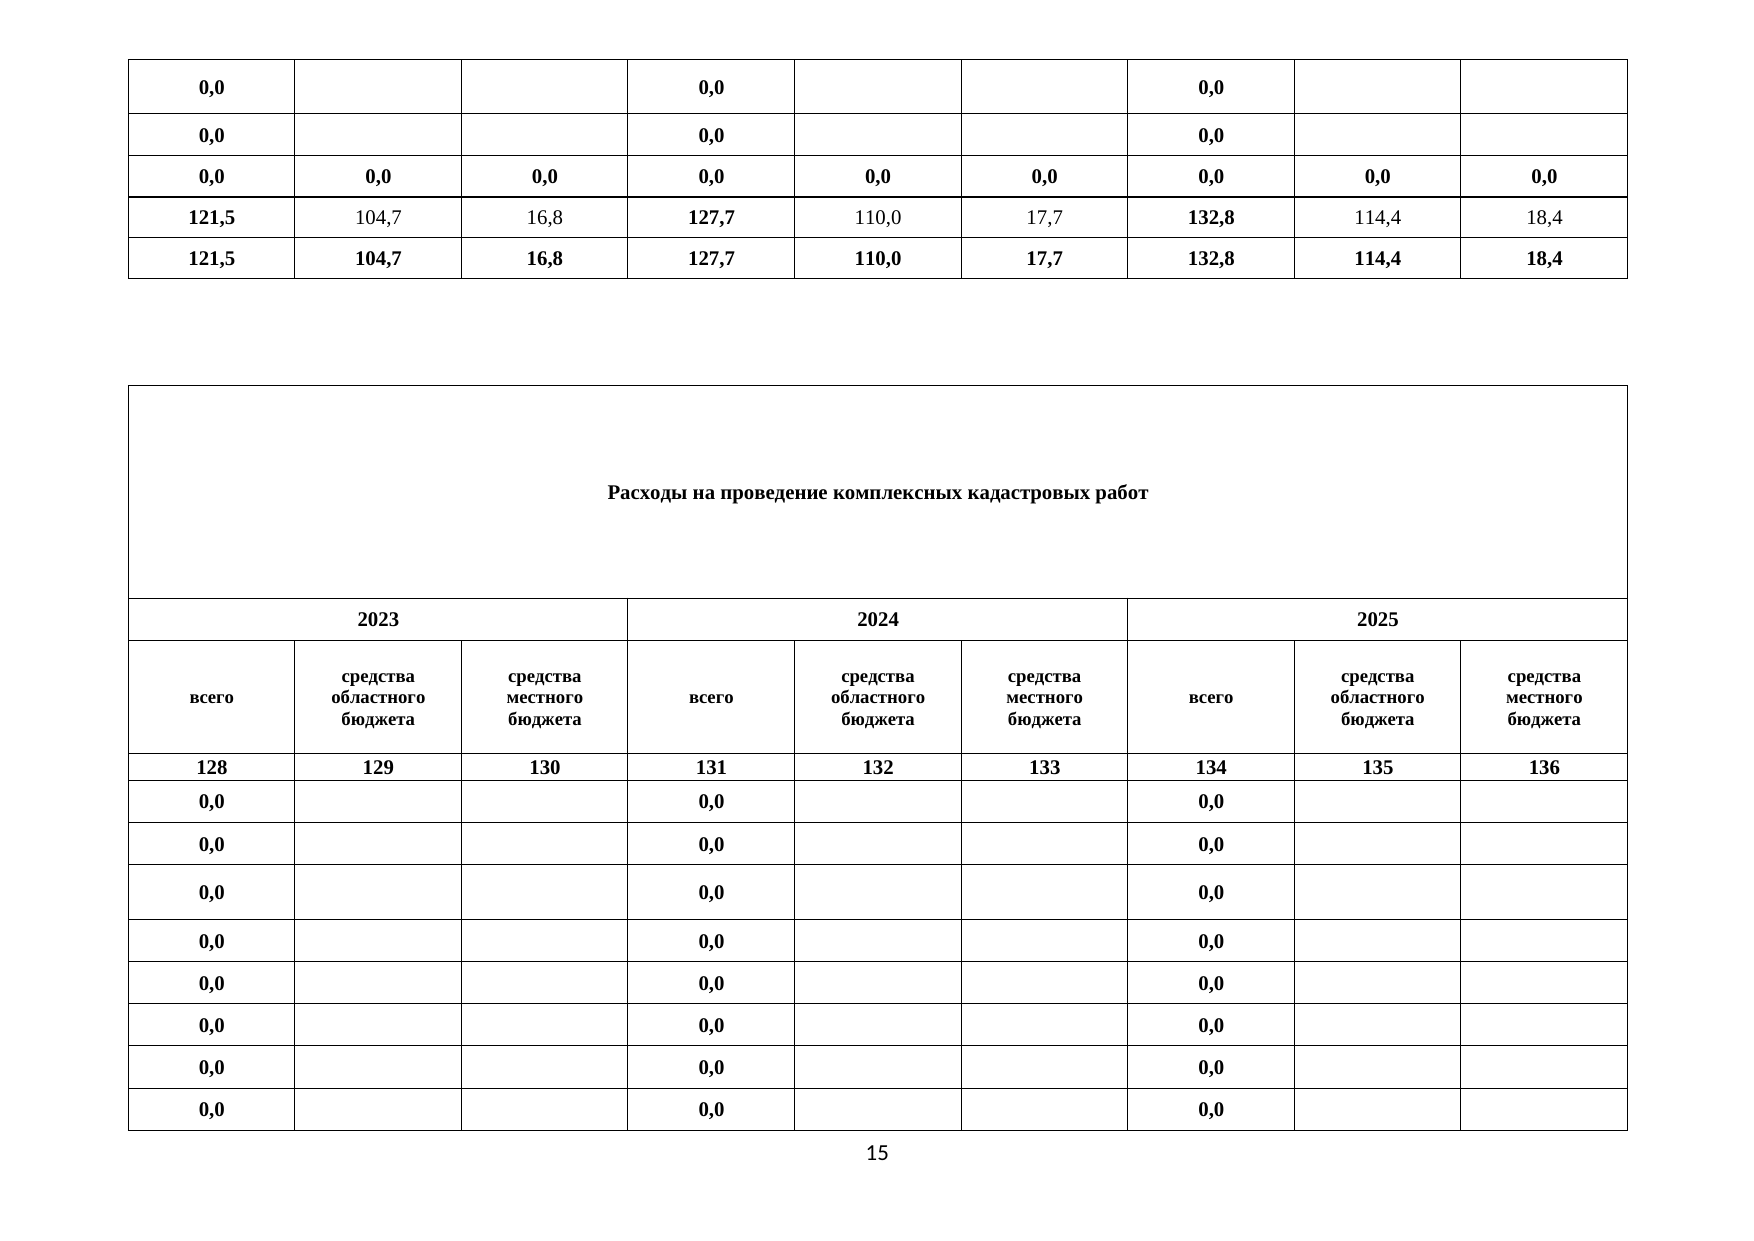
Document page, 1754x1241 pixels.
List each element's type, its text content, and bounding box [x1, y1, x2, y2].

table_cell 133 [962, 754, 1127, 780]
table_cell 0,0 [295, 156, 461, 196]
table_cell [795, 823, 961, 864]
table_cell 114,4 [1295, 198, 1460, 237]
table_cell средства местного бюджета [462, 641, 627, 753]
table_cell [1295, 865, 1460, 919]
table_cell [295, 1089, 461, 1129]
table_cell 132,8 [1128, 198, 1294, 237]
table_cell 104,7 [295, 238, 461, 278]
table_cell [1295, 823, 1460, 864]
table_cell 0,0 [129, 781, 294, 822]
table_cell [462, 1046, 627, 1087]
table_cell [295, 865, 461, 919]
table_cell всего [129, 641, 294, 753]
table_cell [1461, 1004, 1627, 1045]
table_cell 0,0 [129, 865, 294, 919]
table_cell [795, 114, 961, 155]
table_cell 0,0 [1461, 156, 1627, 196]
table_cell [1461, 114, 1627, 155]
table_cell [1461, 962, 1627, 1003]
table_cell 0,0 [1128, 1004, 1294, 1045]
table_cell [1461, 60, 1627, 113]
table_cell [462, 114, 627, 155]
table_cell всего [628, 641, 794, 753]
table_cell [795, 1004, 961, 1045]
table_cell [1461, 781, 1627, 822]
table_cell 0,0 [628, 1089, 794, 1129]
table_cell 0,0 [1128, 1046, 1294, 1087]
table_cell 110,0 [795, 198, 961, 237]
table_cell 0,0 [628, 781, 794, 822]
table_cell 0,0 [628, 156, 794, 196]
table_cell 131 [628, 754, 794, 780]
table_cell 0,0 [129, 156, 294, 196]
table_cell [462, 865, 627, 919]
table_cell всего [1128, 641, 1294, 753]
table_cell 0,0 [962, 156, 1127, 196]
table_cell 0,0 [129, 823, 294, 864]
table_cell 0,0 [129, 60, 294, 113]
table_cell 0,0 [1128, 865, 1294, 919]
table_cell 16,8 [462, 198, 627, 237]
table_cell [1295, 1004, 1460, 1045]
table_cell 0,0 [628, 60, 794, 113]
table_cell средства областного бюджета [1295, 641, 1460, 753]
table_cell 0,0 [628, 1046, 794, 1087]
table_cell [462, 823, 627, 864]
table_cell 135 [1295, 754, 1460, 780]
table_cell 0,0 [1295, 156, 1460, 196]
table_cell [462, 781, 627, 822]
table_cell 0,0 [628, 1004, 794, 1045]
table_cell [462, 962, 627, 1003]
table_cell 0,0 [1128, 962, 1294, 1003]
table_cell [1461, 920, 1627, 961]
table_cell [1295, 781, 1460, 822]
table_cell 0,0 [795, 156, 961, 196]
table_cell 0,0 [628, 114, 794, 155]
table_cell 134 [1128, 754, 1294, 780]
table_cell 0,0 [1128, 1089, 1294, 1129]
table_cell средства областного бюджета [295, 641, 461, 753]
table_cell 132,8 [1128, 238, 1294, 278]
table_cell 0,0 [129, 1089, 294, 1129]
table_cell 114,4 [1295, 238, 1460, 278]
table_cell 0,0 [129, 1004, 294, 1045]
table_cell [795, 60, 961, 113]
table_cell 0,0 [129, 114, 294, 155]
table_cell 16,8 [462, 238, 627, 278]
table_cell [1295, 114, 1460, 155]
table_cell 18,4 [1461, 198, 1627, 237]
table_cell 0,0 [628, 920, 794, 961]
table_cell 110,0 [795, 238, 961, 278]
table_cell [295, 962, 461, 1003]
table_cell [962, 865, 1127, 919]
table_cell средства областного бюджета [795, 641, 961, 753]
table_cell [1295, 1089, 1460, 1129]
table_cell [795, 1089, 961, 1129]
table_header Расходы на проведение комплексных кадастровых работ [129, 386, 1627, 598]
table_cell 0,0 [628, 823, 794, 864]
table_cell [462, 60, 627, 113]
table_cell 0,0 [1128, 156, 1294, 196]
table_cell [962, 823, 1127, 864]
table_cell 0,0 [628, 865, 794, 919]
table_cell 2024 [628, 599, 1127, 640]
table_cell [295, 114, 461, 155]
table_cell [462, 1004, 627, 1045]
table_cell 136 [1461, 754, 1627, 780]
table_cell [1461, 865, 1627, 919]
table_cell 127,7 [628, 198, 794, 237]
table_cell средства местного бюджета [1461, 641, 1627, 753]
table_cell [295, 1004, 461, 1045]
table_cell 130 [462, 754, 627, 780]
table_cell 18,4 [1461, 238, 1627, 278]
table_cell [1461, 1046, 1627, 1087]
table_cell [1461, 1089, 1627, 1129]
table_cell 104,7 [295, 198, 461, 237]
table_cell 17,7 [962, 198, 1127, 237]
table_cell 0,0 [1128, 823, 1294, 864]
table_cell 0,0 [1128, 60, 1294, 113]
table_cell средства местного бюджета [962, 641, 1127, 753]
table_cell 121,5 [129, 198, 294, 237]
table_cell [795, 920, 961, 961]
table_cell 0,0 [1128, 920, 1294, 961]
table_cell 0,0 [462, 156, 627, 196]
table_cell 128 [129, 754, 294, 780]
table_cell [1295, 60, 1460, 113]
table_cell 0,0 [628, 962, 794, 1003]
table_cell [295, 781, 461, 822]
table_cell [962, 1046, 1127, 1087]
table_cell [795, 1046, 961, 1087]
table_cell [295, 1046, 461, 1087]
table_cell 132 [795, 754, 961, 780]
table_cell 0,0 [129, 920, 294, 961]
table_cell [795, 781, 961, 822]
table_cell [962, 781, 1127, 822]
table_cell [962, 1089, 1127, 1129]
table_cell [1461, 823, 1627, 864]
table_cell 2023 [129, 599, 627, 640]
table_cell [462, 920, 627, 961]
table_cell [962, 920, 1127, 961]
table_cell [462, 1089, 627, 1129]
table_cell [295, 920, 461, 961]
table_cell 127,7 [628, 238, 794, 278]
table_cell 2025 [1128, 599, 1627, 640]
table_cell [1295, 1046, 1460, 1087]
table_cell [962, 114, 1127, 155]
table_cell [1295, 962, 1460, 1003]
table_cell 121,5 [129, 238, 294, 278]
table_cell [962, 60, 1127, 113]
table_cell 0,0 [129, 1046, 294, 1087]
table_cell 0,0 [1128, 781, 1294, 822]
table_cell [295, 823, 461, 864]
table_cell [295, 60, 461, 113]
table_cell 0,0 [129, 962, 294, 1003]
table_cell 0,0 [1128, 114, 1294, 155]
table_cell [962, 962, 1127, 1003]
table_cell [795, 962, 961, 1003]
table_cell [1295, 920, 1460, 961]
table_cell [795, 865, 961, 919]
table_cell [962, 1004, 1127, 1045]
table_cell 129 [295, 754, 461, 780]
table_cell 17,7 [962, 238, 1127, 278]
